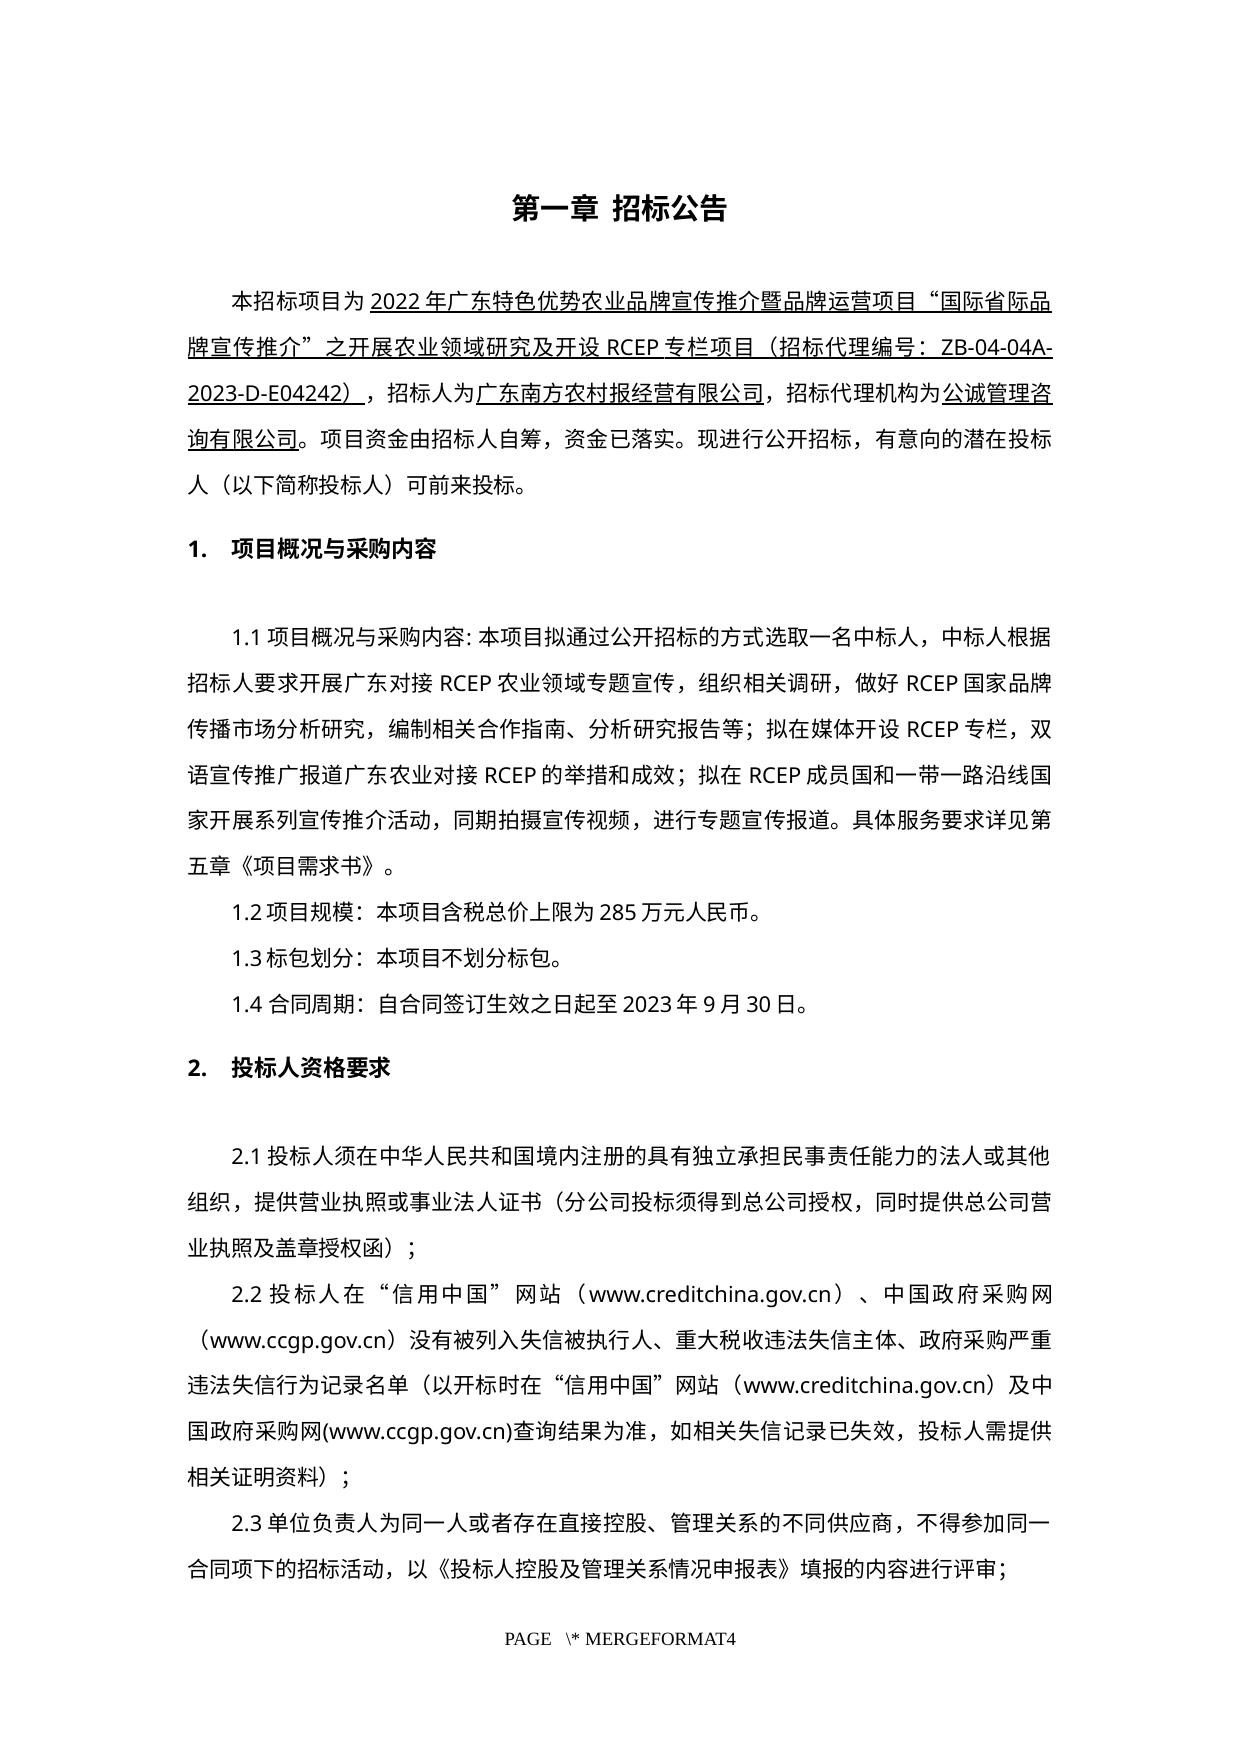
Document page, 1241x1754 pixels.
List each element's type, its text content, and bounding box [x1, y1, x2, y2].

text 本招标项目为2022年广东特色优势农业品牌宣传推介暨品牌运营项目“国际省际品牌宣传推介”之开展农业领域研究及开设RCEP专栏项目（招标代理编号：ZB-04-04A-2023-D-E04242），招标人为广东南方农村报经营有限公司，招标代理机构为公诚管理咨询有限公司。项目资金由招标人自筹，资金已落实。现进行公开招标，有意向的潜在投标人（以下简称投标人）可前来投标。 [187, 273, 1053, 357]
text 本招标项目为2022年广东特色优势农业品牌宣传推介暨品牌运营项目“国际省际品牌宣传推介”之开展农业领域研究及开设RCEP专栏项目（招标代理编号：ZB-04-04A-2023-D-E04242），招标人为广东南方农村报经营有限公司，招标代理机构为公诚管理咨询有限公司。项目资金由招标人自筹，资金已落实。现进行公开招标，有意向的潜在投标人（以下简称投标人）可前来投标。 [187, 358, 1053, 502]
subtitle 第一章 招标公告 [187, 174, 1053, 239]
text 1.1项目概况与采购内容: 本项目拟通过公开招标的方式选取一名中标人，中标人根据招标人要求开展广东对接RCEP农业领域专题宣传，组织相关调研，做好RCEP国家品牌传播市场分析研究，编制相关合作指南、分析研究报告等；拟在媒体开设RCEP专栏，双语宣传推广报道广东农业对接RCEP的举措和成效；拟在RCEP成员国和一带一路沿线国家开展系列宣传推介活动，同期拍摄宣传视频，进行专题宣传报道。具体服务要求详见第五章《项目需求书》。 [187, 609, 1053, 884]
subtitle 投标人资格要求 [187, 1034, 1053, 1099]
text 2.1投标人须在中华人民共和国境内注册的具有独立承担民事责任能力的法人或其他组织，提供营业执照或事业法人证书（分公司投标须得到总公司授权，同时提供总公司营业执照及盖章授权函）； [187, 1128, 1053, 1266]
text 1.3标包划分：本项目不划分标包。 [187, 930, 1053, 976]
text 2.3单位负责人为同一人或者存在直接控股、管理关系的不同供应商，不得参加同一合同项下的招标活动，以《投标人控股及管理关系情况申报表》填报的内容进行评审； [187, 1495, 1053, 1586]
text 1.4 合同周期：自合同签订生效之日起至2023年9月30日。 [187, 976, 1053, 1021]
subtitle 项目概况与采购内容 [187, 515, 1053, 580]
text 1.2项目规模：本项目含税总价上限为285万元人民币。 [187, 884, 1053, 930]
text 2.2投标人在“信用中国”网站（www.creditchina.gov.cn）、中国政府采购网（www.ccgp.gov.cn）没有被列入失信被执行人、重大税收违法失信主体、政府采购严重违法失信行为记录名单（以开标时在“信用中国”网站（www.creditchina.gov.cn）及中国政府采购网(www.ccgp.gov.cn)查询结果为准，如相关失信记录已失效，投标人需提供相关证明资料）； [187, 1266, 1053, 1495]
